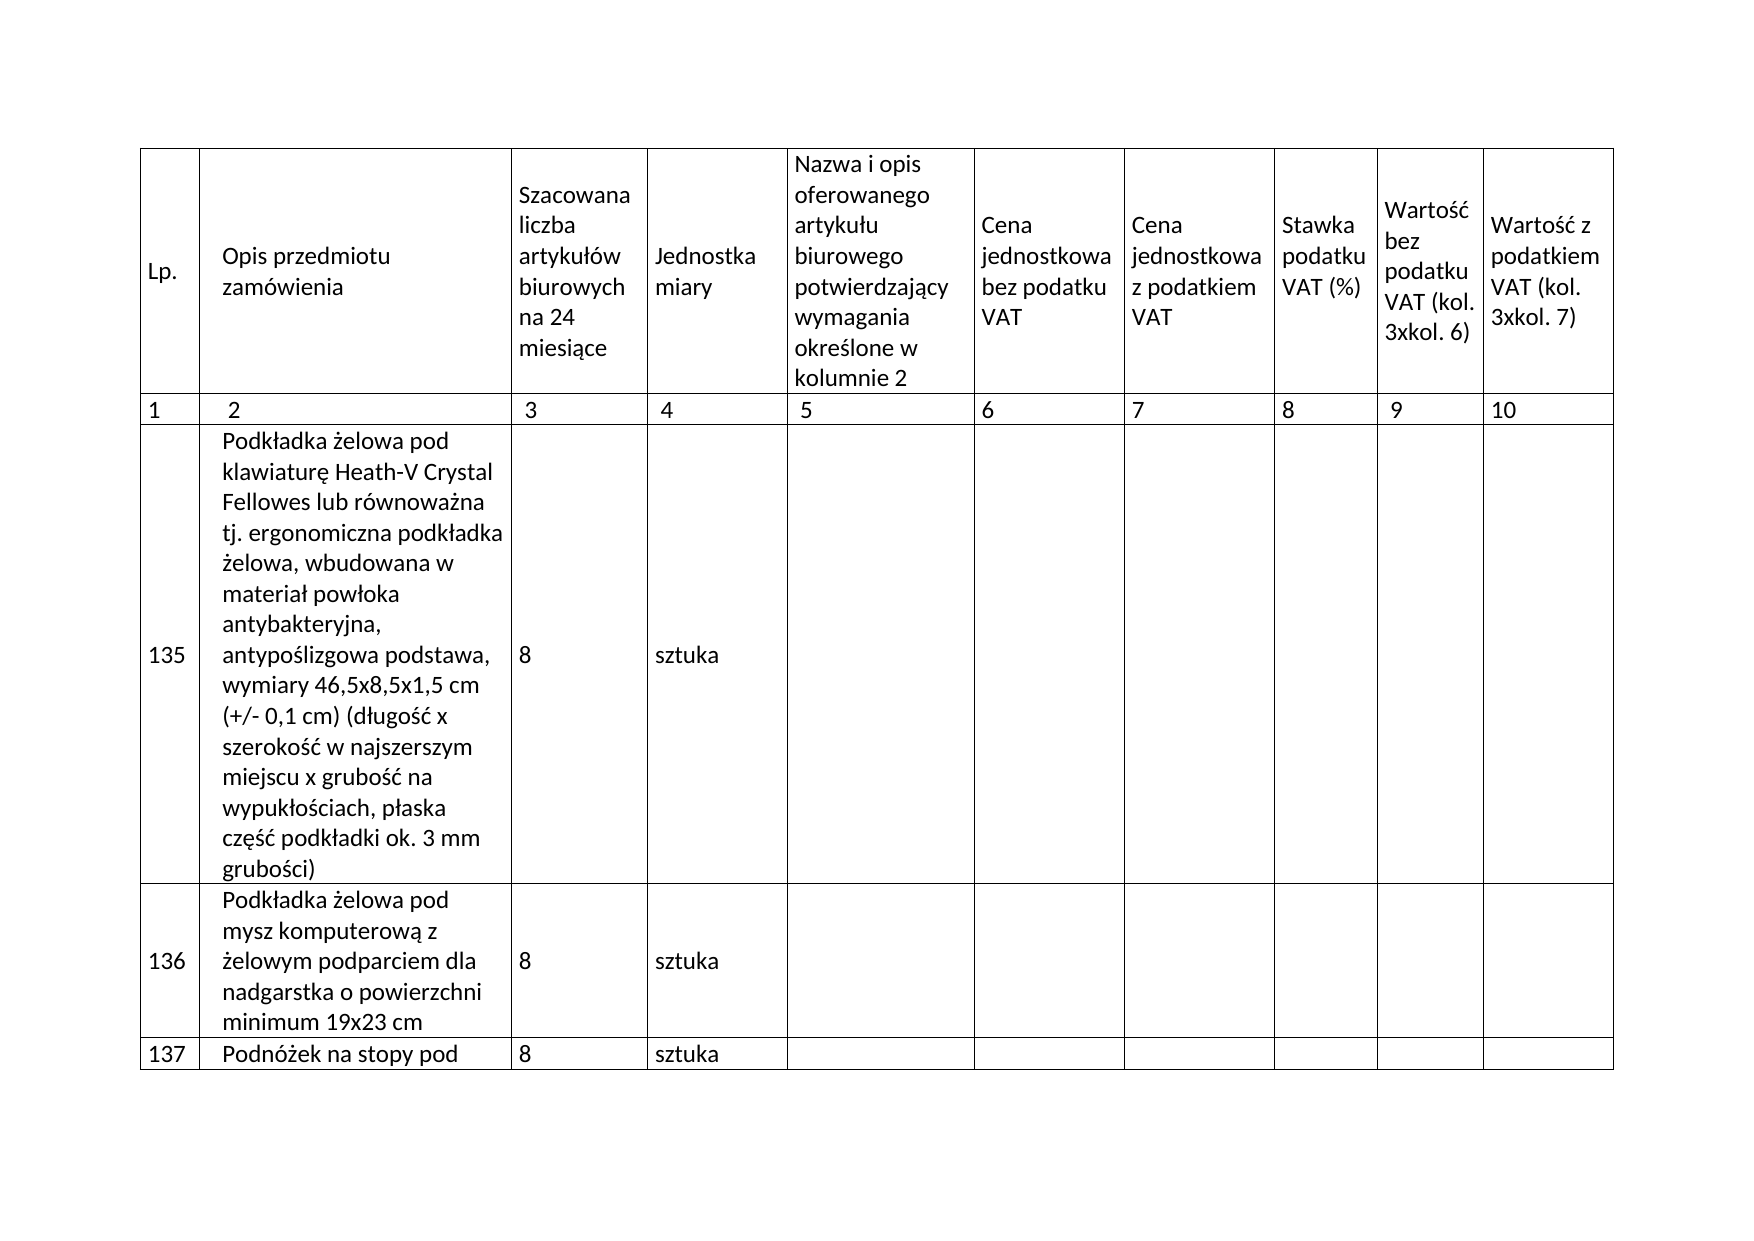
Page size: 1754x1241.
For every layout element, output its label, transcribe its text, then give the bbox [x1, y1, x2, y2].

table_cell [1125, 1038, 1274, 1068]
table_header [200, 149, 215, 393]
table_cell [1125, 425, 1274, 883]
table_cell 136 [141, 884, 199, 1037]
table_cell 135 [141, 425, 199, 883]
table_cell 10 [1484, 394, 1613, 424]
table_cell sztuka [648, 1038, 787, 1068]
table_cell [1378, 425, 1483, 883]
table_cell [975, 884, 1124, 1037]
table_header Lp. [141, 149, 199, 393]
table_cell [1378, 1038, 1483, 1068]
table_cell [200, 884, 215, 1037]
table_cell Podkładka żelowa pod mysz komputerową z żelowym podparciem dla nadgarstka o powierzchni minimum 19x23 cm [215, 884, 511, 1037]
table_cell [1484, 1038, 1613, 1068]
table_cell [200, 425, 215, 883]
table_cell [200, 1038, 215, 1068]
table_cell 8 [1275, 394, 1377, 424]
table_cell sztuka [648, 425, 787, 883]
table_cell [1275, 425, 1377, 883]
table_header Nazwa i opis oferowanego artykułu biurowego potwierdzający wymagania określone w kolumnie 2 [788, 149, 974, 393]
table_cell 3 [512, 394, 647, 424]
table_cell [1125, 884, 1274, 1037]
table_cell 8 [512, 425, 647, 883]
table_header Stawka podatku VAT (%) [1275, 149, 1377, 393]
table_cell Podkładka żelowa pod klawiaturę Heath-V Crystal Fellowes lub równoważna tj. ergonomiczna podkładka żelowa, wbudowana w materiał powłoka antybakteryjna, antypoślizgowa podstawa, wymiary 46,5x8,5x1,5 cm (+/- 0,1 cm) (długość x szerokość w najszerszym miejscu x grubość na wypukłościach, płaska część podkładki ok. 3 mm grubości) [215, 425, 511, 883]
table_cell 1 [141, 394, 199, 424]
table_cell 9 [1378, 394, 1483, 424]
table_header Jednostka miary [648, 149, 787, 393]
table_cell [788, 1038, 974, 1068]
table_header Opis przedmiotu zamówienia [215, 149, 511, 393]
table_cell [975, 425, 1124, 883]
table_cell Podnóżek na stopy pod biurko typu Solemate Kensington (lub równoważny) [215, 1038, 511, 1068]
table_cell [975, 1038, 1124, 1068]
table_cell 6 [975, 394, 1124, 424]
table_cell [1275, 1038, 1377, 1068]
table_cell [1275, 884, 1377, 1037]
table_cell 4 [648, 394, 787, 424]
table_cell 137 [141, 1038, 199, 1068]
table_cell [788, 425, 974, 883]
table_cell 2 [215, 394, 511, 424]
table_cell [788, 884, 974, 1037]
table_cell [1484, 425, 1613, 883]
table_header Wartość bez podatku VAT (kol. 3xkol. 6) [1378, 149, 1483, 393]
table_header Szacowana liczba artykułów biurowych na 24 miesiące [512, 149, 647, 393]
table_header Cena jednostkowa bez podatku VAT [975, 149, 1124, 393]
table_header Wartość z podatkiem VAT (kol. 3xkol. 7) [1484, 149, 1613, 393]
table_cell [1484, 884, 1613, 1037]
table_header Cena jednostkowa z podatkiem VAT [1125, 149, 1274, 393]
table_cell [200, 394, 215, 424]
table_cell 7 [1125, 394, 1274, 424]
table_cell sztuka [648, 884, 787, 1037]
table_cell 5 [788, 394, 974, 424]
table_cell 8 [512, 1038, 647, 1068]
table_cell [1378, 884, 1483, 1037]
table_cell 8 [512, 884, 647, 1037]
